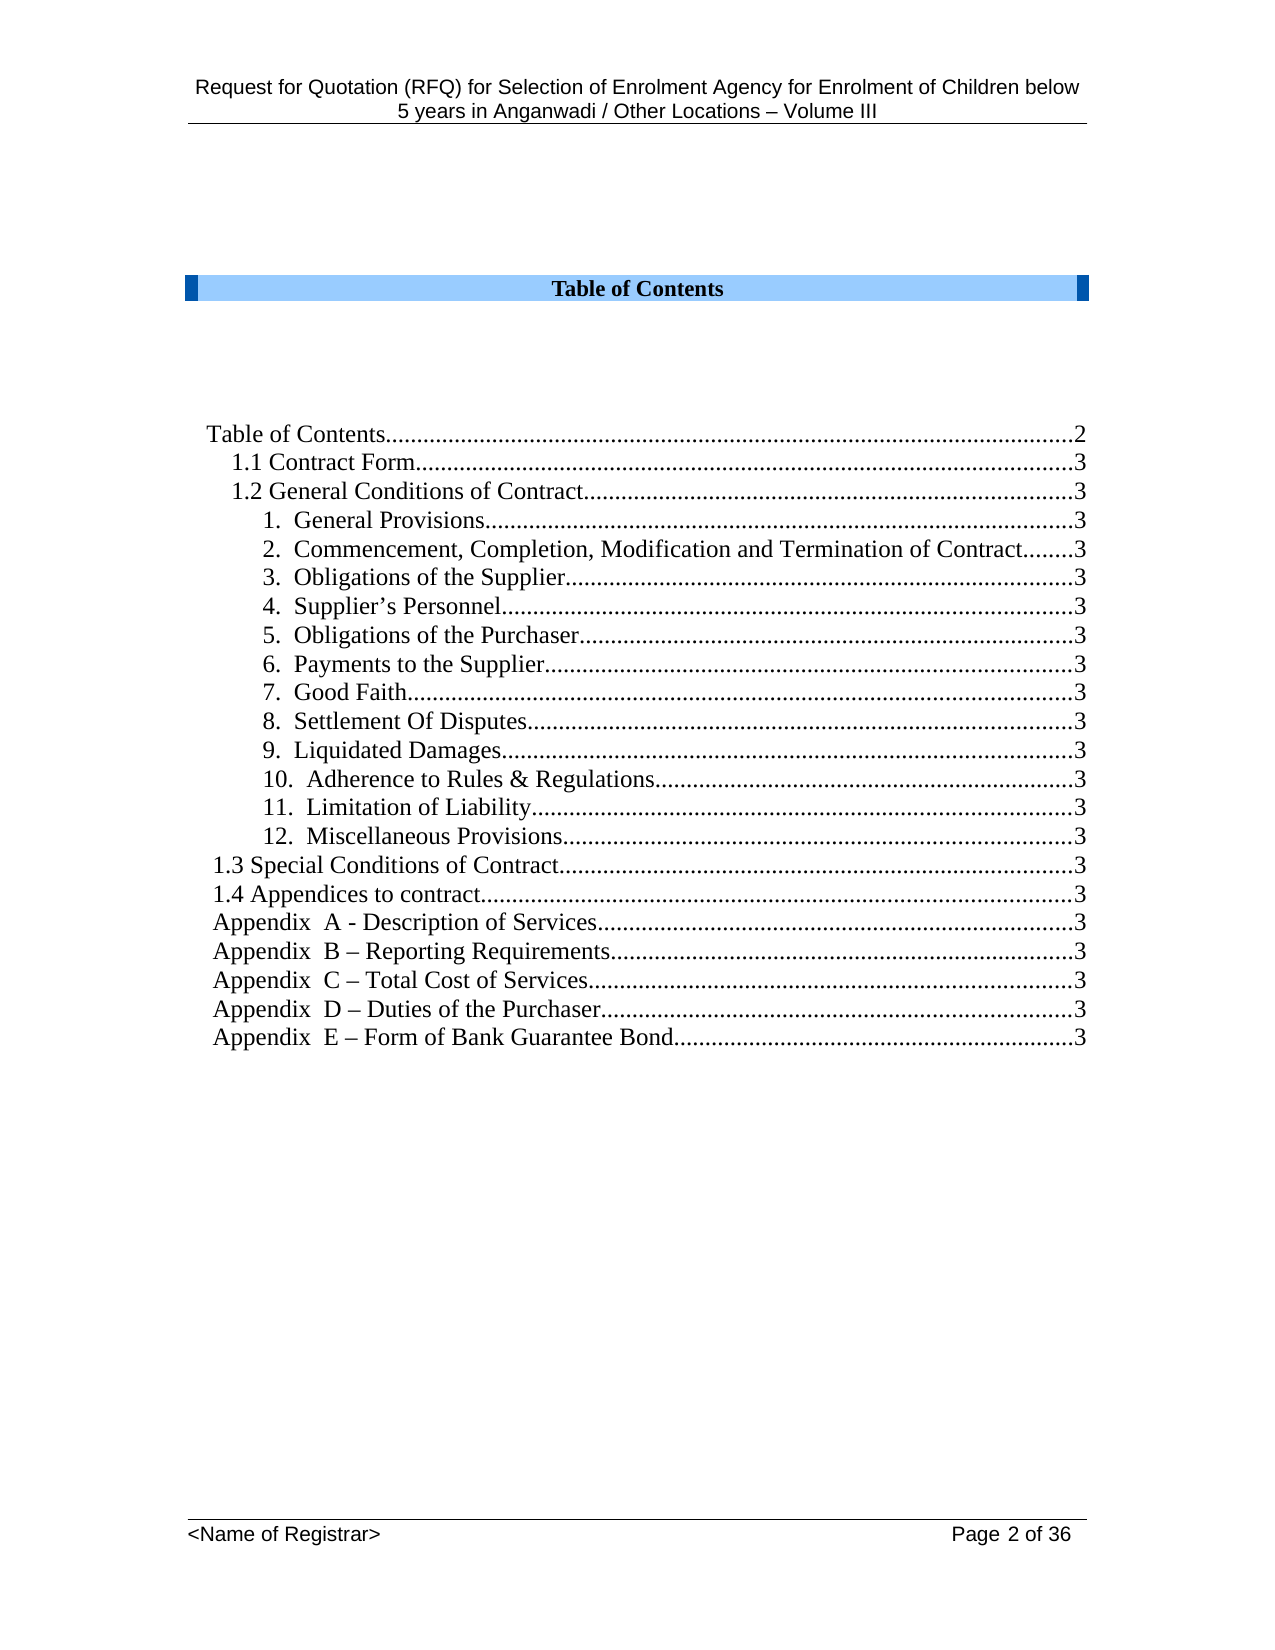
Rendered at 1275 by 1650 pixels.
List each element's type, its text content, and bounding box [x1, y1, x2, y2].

text 6. Payments to the Supplier 3 [262, 649, 1087, 677]
text 11. Limitation of Liability 3 [262, 792, 1087, 821]
text 1.2 General Conditions of Contract 3 [231, 476, 1087, 505]
text 1.3 Special Conditions of Contract 3 [212, 850, 1087, 879]
text 1.4 Appendices to contract 3 [212, 879, 1087, 907]
text 1.1 Contract Form 3 [231, 447, 1087, 476]
text 8. Settlement Of Disputes 3 [262, 706, 1087, 735]
text Appendix A - Description of Services 3 [212, 907, 1087, 936]
text Table of Contents 2 [206, 419, 1087, 447]
text 2. Commencement, Completion, Modification and Termination of Contract 3 [262, 534, 1087, 562]
text 7. Good Faith 3 [262, 677, 1087, 706]
subtitle Table of Contents [198, 275, 1077, 301]
text 12. Miscellaneous Provisions 3 [262, 821, 1087, 850]
text Appendix D – Duties of the Purchaser 3 [212, 994, 1087, 1022]
text 4. Supplier’s Personnel 3 [262, 591, 1087, 620]
text 3. Obligations of the Supplier 3 [262, 562, 1087, 591]
text 10. Adherence to Rules & Regulations 3 [262, 764, 1087, 792]
text Appendix E – Form of Bank Guarantee Bond 3 [212, 1022, 1087, 1051]
text 1. General Provisions 3 [262, 505, 1087, 534]
text 9. Liquidated Damages 3 [262, 735, 1087, 764]
text Appendix C – Total Cost of Services 3 [212, 965, 1087, 994]
text 5. Obligations of the Purchaser 3 [262, 620, 1087, 649]
text Appendix B – Reporting Requirements 3 [212, 936, 1087, 965]
